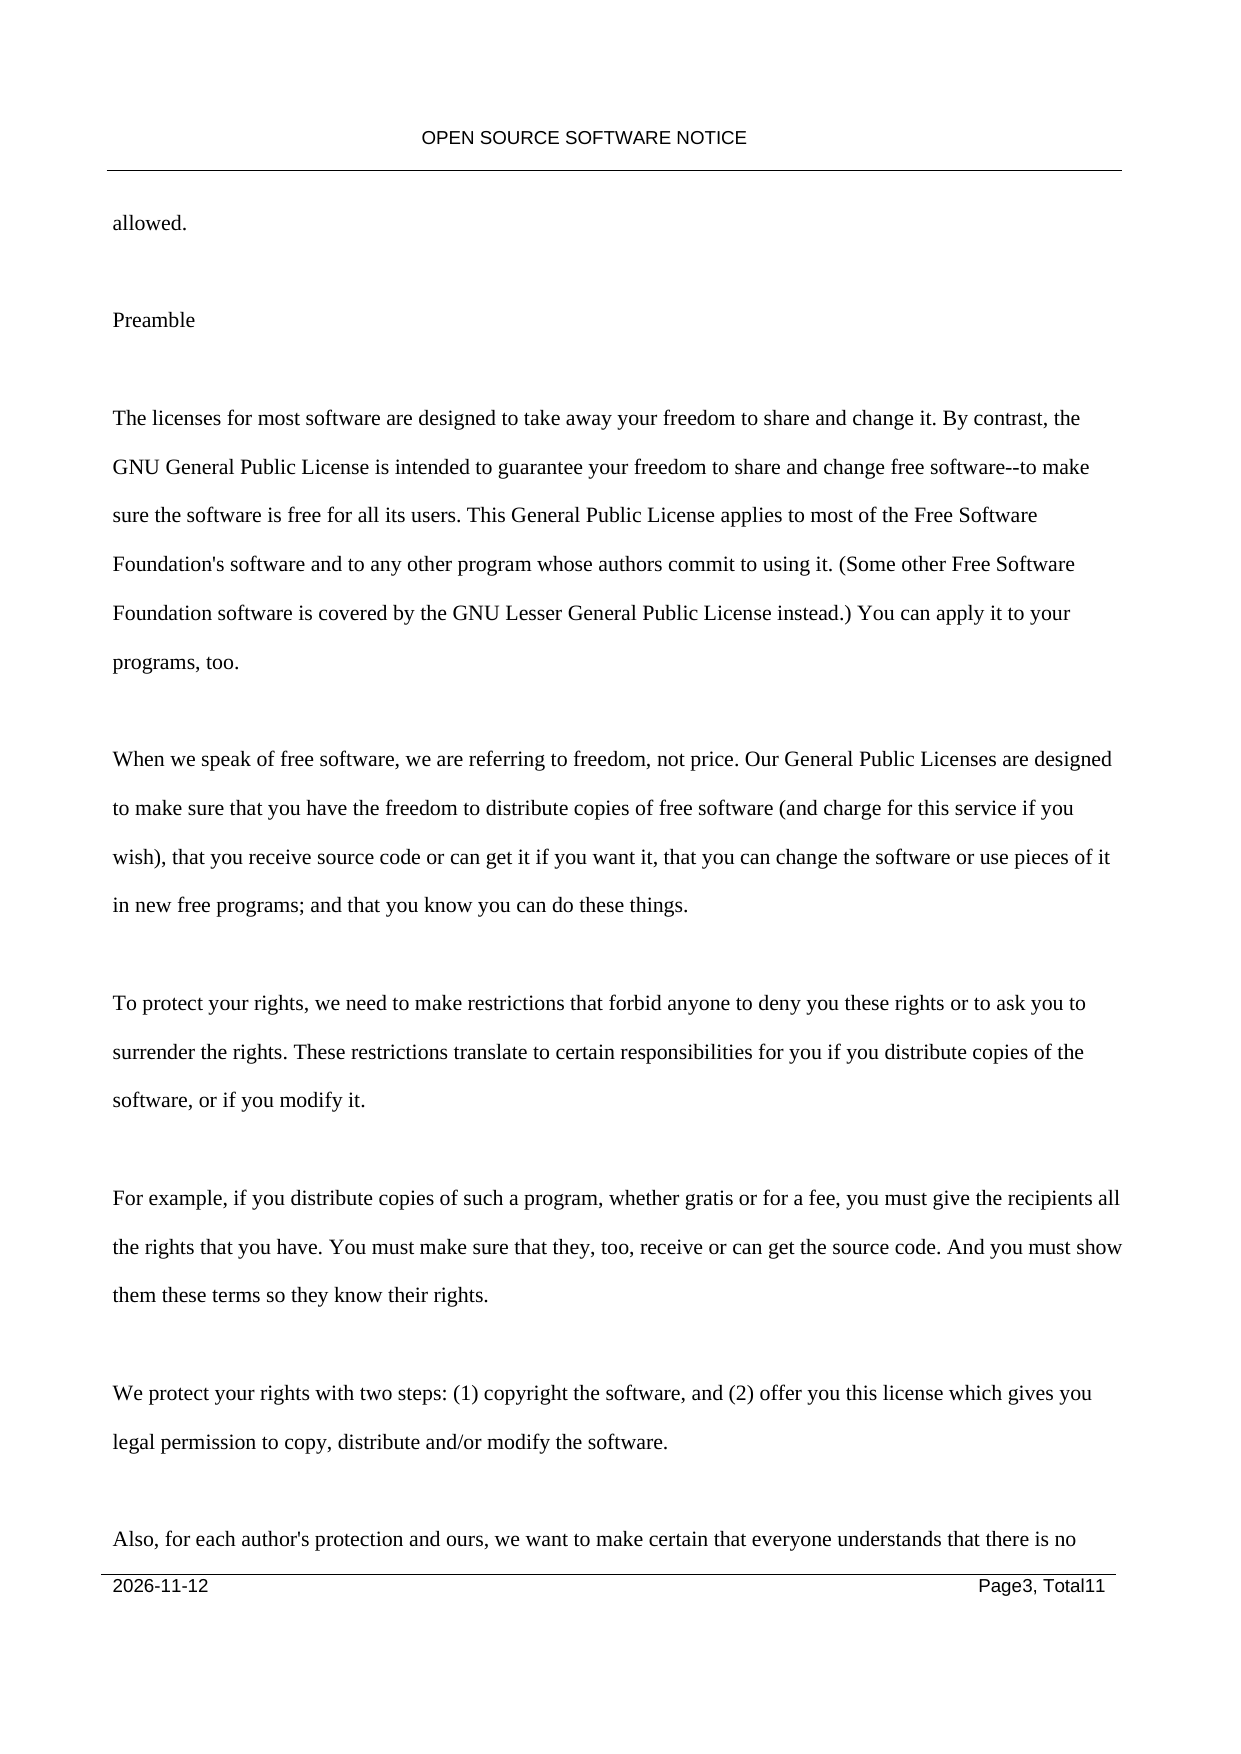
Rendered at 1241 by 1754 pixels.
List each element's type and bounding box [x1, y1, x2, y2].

text [112, 206, 1128, 1555]
